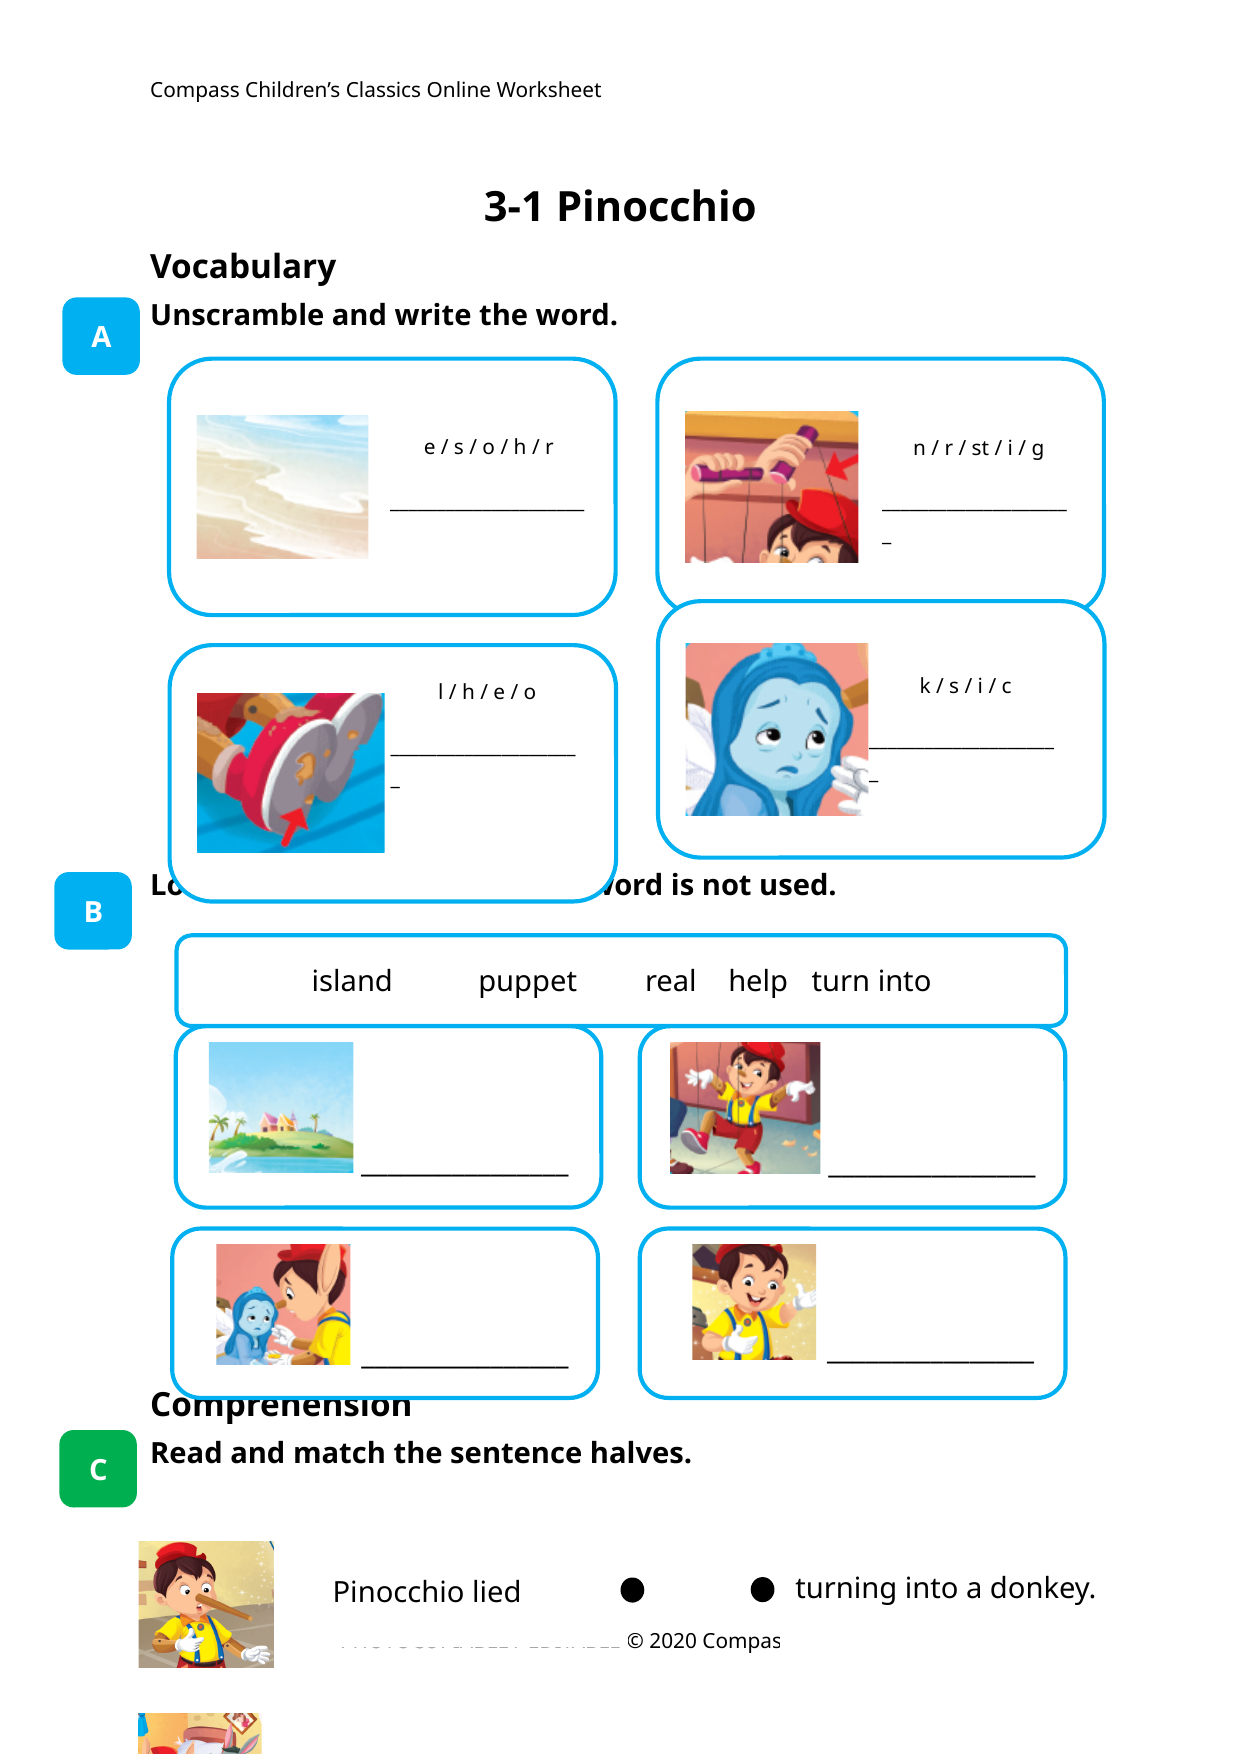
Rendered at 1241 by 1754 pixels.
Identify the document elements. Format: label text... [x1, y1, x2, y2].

text 3-1 Pinocchio [150, 177, 1090, 234]
picture [216, 1244, 351, 1365]
text Look and write the word. One word is not used. [581, 864, 1090, 904]
picture [196, 415, 369, 559]
text Vocabulary [150, 242, 1090, 288]
picture [138, 1713, 262, 1754]
text Comprehension [150, 1381, 1090, 1426]
text Unscramble and write the word. [150, 294, 1090, 334]
picture [197, 693, 385, 847]
picture [208, 1042, 354, 1173]
picture [670, 1042, 821, 1174]
picture [685, 411, 859, 563]
picture [692, 1244, 817, 1360]
picture [138, 1541, 274, 1668]
picture [685, 643, 869, 816]
text Read and match the sentence halves. [150, 1433, 1090, 1472]
